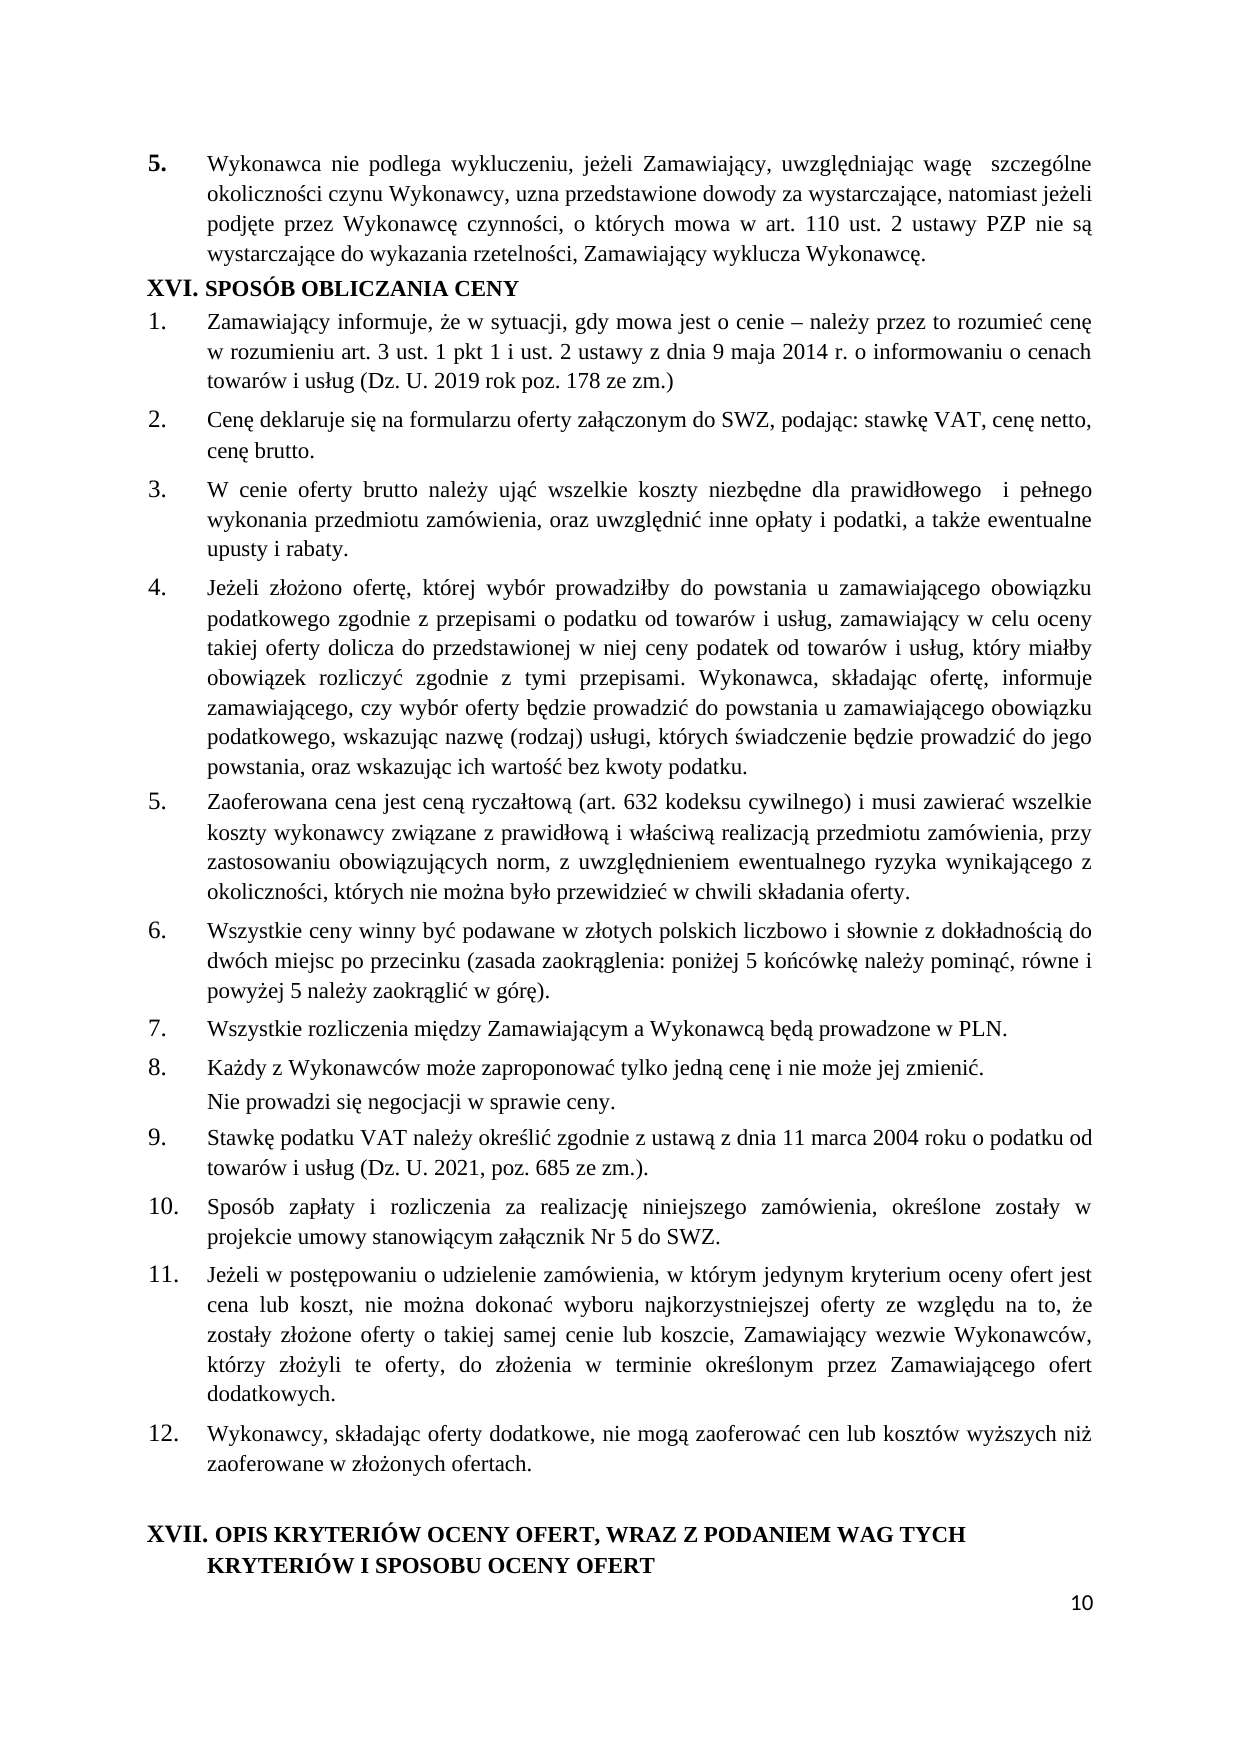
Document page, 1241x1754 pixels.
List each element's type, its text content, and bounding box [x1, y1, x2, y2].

list Jeżeli złożono ofertę, której wybór prowadziłby do powstania u zamawiającego obowiązku podatkowego zgodnie z przepisami o podatku od towarów i usług, zamawiający w celu oceny takiej oferty dolicza do przedstawionej w niej ceny podatek od towarów i usług, który miałby obowiązek rozliczyć zgodnie z tymi przepisami. Wykonawca, składając ofertę, informuje zamawiającego, czy wybór oferty będzie prowadzić do powstania u zamawiającego obowiązku podatkowego, wskazując nazwę (rodzaj) usługi, których świadczenie będzie prowadzić do jego powstania, oraz wskazując ich wartość bez kwoty podatku. [148, 572, 1093, 779]
list Cenę deklaruje się na formularzu oferty załączonym do SWZ, podając: stawkę VAT, cenę netto, cenę brutto. [148, 404, 1093, 463]
list Wszystkie ceny winny być podawane w złotych polskich liczbowo i słownie z dokładnością do dwóch miejsc po przecinku (zasada zaokrąglenia: poniżej 5 końcówkę należy pominąć, równe i powyżej 5 należy zaokrąglić w górę). [148, 915, 1093, 1003]
text Nie prowadzi się negocjacji w sprawie ceny. [207, 1088, 1093, 1115]
list Wykonawca nie podlega wykluczeniu, jeżeli Zamawiający, uwzględniając wagę szczególne okoliczności czynu Wykonawcy, uzna przedstawione dowody za wystarczające, natomiast jeżeli podjęte przez Wykonawcę czynności, o których mowa w art. 110 ust. 2 ustawy PZP nie są wystarczające do wykazania rzetelności, Zamawiający wyklucza Wykonawcę. [148, 148, 1093, 266]
list Stawkę podatku VAT należy określić zgodnie z ustawą z dnia 11 marca 2004 roku o podatku od towarów i usług (Dz. U. 2021, poz. 685 ze zm.). [148, 1122, 1093, 1180]
text KRYTERIÓW I SPOSOBU OCENY OFERT [207, 1552, 1093, 1578]
list Zamawiający informuje, że w sytuacji, gdy mowa jest o cenie – należy przez to rozumieć cenę w rozumieniu art. 3 ust. 1 pkt 1 i ust. 2 ustawy z dnia 9 maja 2014 r. o informowaniu o cenach towarów i usług (Dz. U. 2019 rok poz. 178 ze zm.) [148, 306, 1093, 394]
list Wykonawcy, składając oferty dodatkowe, nie mogą zaoferować cen lub kosztów wyższych niż zaoferowane w złożonych ofertach. [148, 1418, 1093, 1476]
list Wszystkie rozliczenia między Zamawiającym a Wykonawcą będą prowadzone w PLN. [148, 1013, 1093, 1042]
text XVII. OPIS KRYTERIÓW OCENY OFERT, WRAZ Z PODANIEM WAG TYCH [146, 1519, 1093, 1548]
text XVI. SPOSÓB OBLICZANIA CENY [146, 273, 1093, 302]
list Zaoferowana cena jest ceną ryczałtową (art. 632 kodeksu cywilnego) i musi zawierać wszelkie koszty wykonawcy związane z prawidłową i właściwą realizacją przedmiotu zamówienia, przy zastosowaniu obowiązujących norm, z uwzględnieniem ewentualnego ryzyka wynikającego z okoliczności, których nie można było przewidzieć w chwili składania oferty. [148, 786, 1093, 904]
list Jeżeli w postępowaniu o udzielenie zamówienia, w którym jedynym kryterium oceny ofert jest cena lub koszt, nie można dokonać wyboru najkorzystniejszej oferty ze względu na to, że zostały złożone oferty o takiej samej cenie lub koszcie, Zamawiający wezwie Wykonawców, którzy złożyli te oferty, do złożenia w terminie określonym przez Zamawiającego ofert dodatkowych. [148, 1259, 1093, 1407]
list Sposób zapłaty i rozliczenia za realizację niniejszego zamówienia, określone zostały w projekcie umowy stanowiącym załącznik Nr 5 do SWZ. [148, 1191, 1093, 1249]
list Każdy z Wykonawców może zaproponować tylko jedną cenę i nie może jej zmienić. [148, 1052, 1093, 1081]
list W cenie oferty brutto należy ująć wszelkie koszty niezbędne dla prawidłowego i pełnego wykonania przedmiotu zamówienia, oraz uwzględnić inne opłaty i podatki, a także ewentualne upusty i rabaty. [148, 474, 1093, 562]
